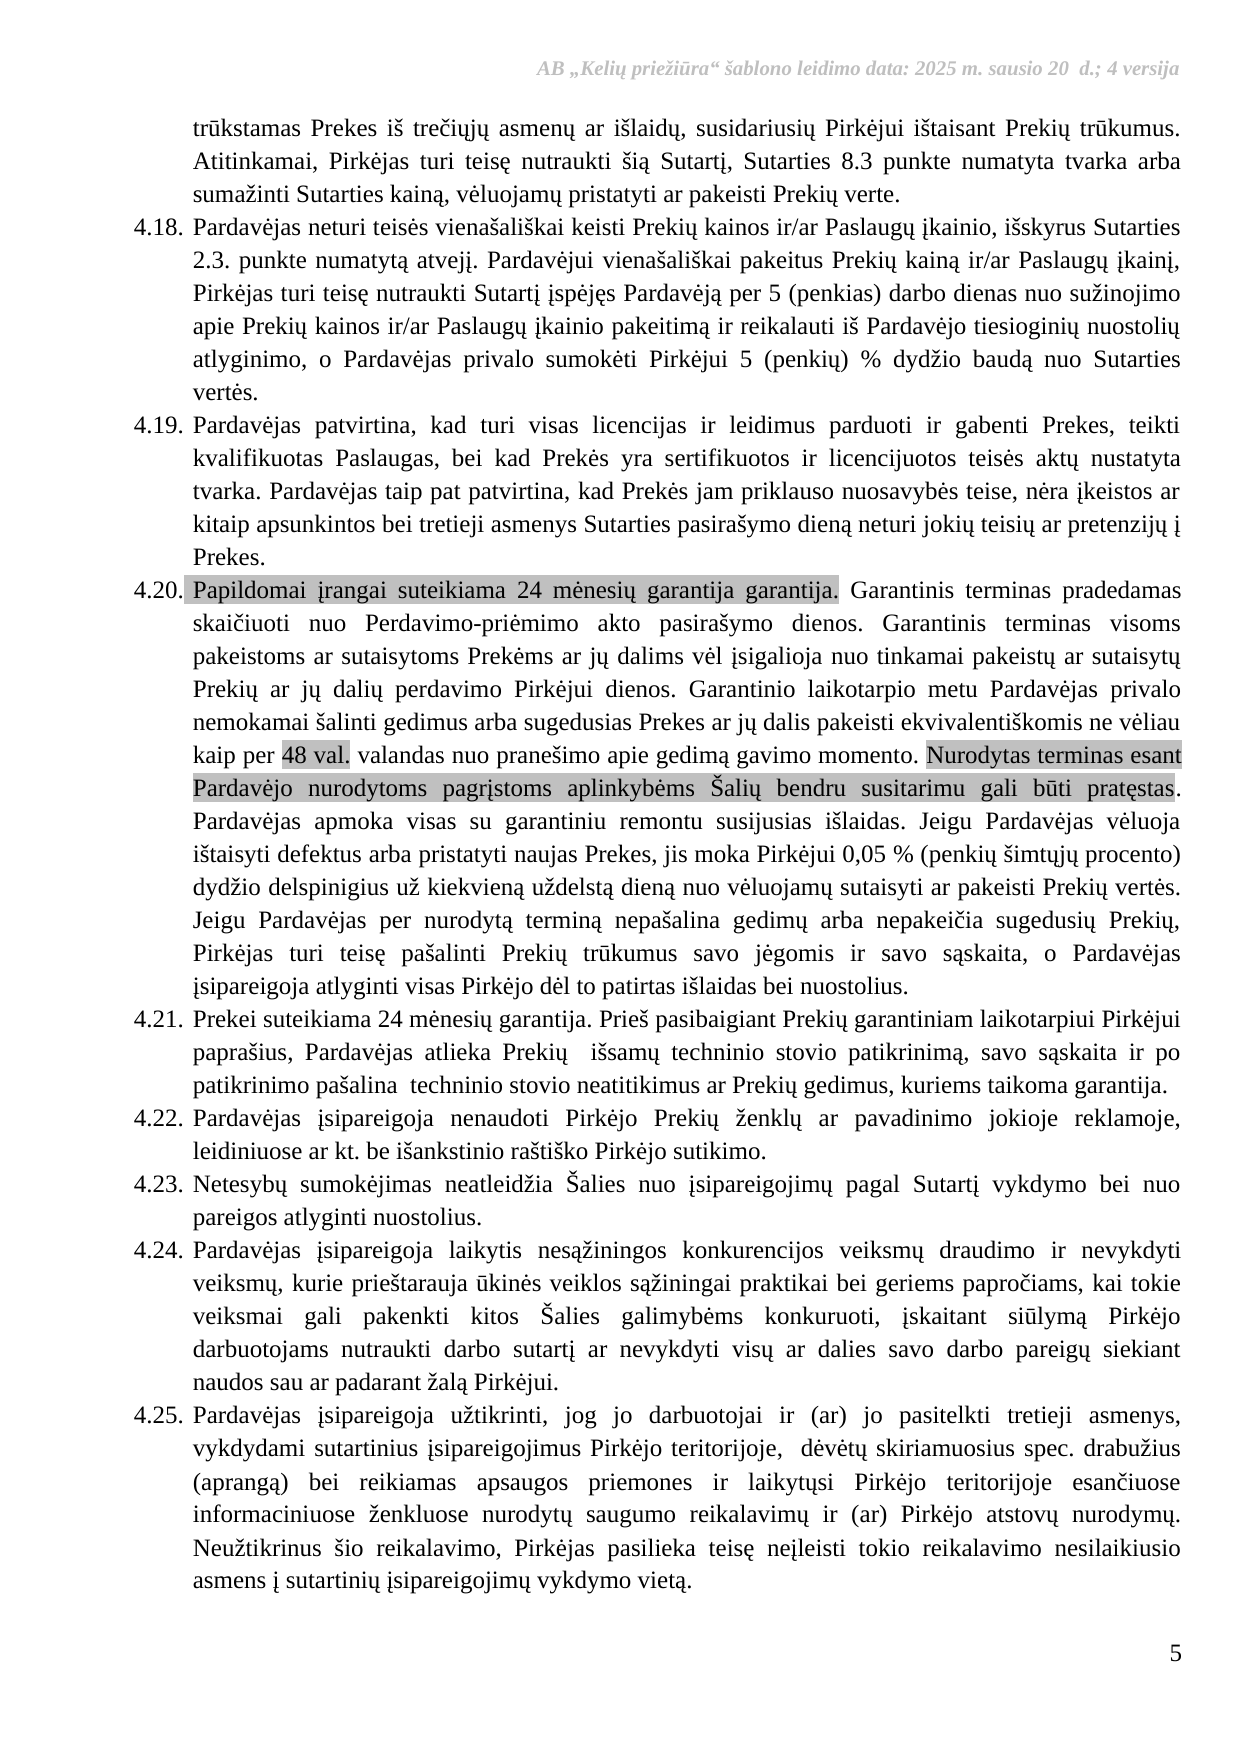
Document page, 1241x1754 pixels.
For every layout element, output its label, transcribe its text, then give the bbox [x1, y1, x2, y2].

list Pardavėjas įsipareigoja nenaudoti Pirkėjo Prekių ženklų ar pavadinimo jokioje reklamoje, leidiniuose ar kt. be išankstinio raštiško Pirkėjo sutikimo. [133, 1103, 1182, 1165]
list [133, 113, 1182, 207]
list Pardavėjas įsipareigoja laikytis nesąžiningos konkurencijos veiksmų draudimo ir nevykdyti veiksmų, kurie prieštarauja ūkinės veiklos sąžiningai praktikai bei geriems papročiams, kai tokie veiksmai gali pakenkti kitos Šalies galimybėms konkuruoti, įskaitant siūlymą Pirkėjo darbuotojams nutraukti darbo sutartį ar nevykdyti visų ar dalies savo darbo pareigų siekiant naudos sau ar padarant žalą Pirkėjui. [133, 1235, 1182, 1396]
list Pardavėjas įsipareigoja užtikrinti, jog jo darbuotojai ir (ar) jo pasitelkti tretieji asmenys, vykdydami sutartinius įsipareigojimus Pirkėjo teritorijoje, dėvėtų skiriamuosius spec. drabužius (aprangą) bei reikiamas apsaugos priemones ir laikytųsi Pirkėjo teritorijoje esančiuose informaciniuose ženkluose nurodytų saugumo reikalavimų ir (ar) Pirkėjo atstovų nurodymų. Neužtikrinus šio reikalavimo, Pirkėjas pasilieka teisę neįleisti tokio reikalavimo nesilaikiusio asmens į sutartinių įsipareigojimų vykdymo vietą. [133, 1401, 1182, 1594]
list Pardavėjas neturi teisės vienašališkai keisti Prekių kainos ir/ar Paslaugų įkainio, išskyrus Sutarties 2.3. punkte numatytą atvejį. Pardavėjui vienašališkai pakeitus Prekių kainą ir/ar Paslaugų įkainį, Pirkėjas turi teisę nutraukti Sutartį įspėjęs Pardavėją per 5 (penkias) darbo dienas nuo sužinojimo apie Prekių kainos ir/ar Paslaugų įkainio pakeitimą ir reikalauti iš Pardavėjo tiesioginių nuostolių atlyginimo, o Pardavėjas privalo sumokėti Pirkėjui 5 (penkių) % dydžio baudą nuo Sutarties vertės. [133, 212, 1182, 406]
list Pardavėjas patvirtina, kad turi visas licencijas ir leidimus parduoti ir gabenti Prekes, teikti kvalifikuotas Paslaugas, bei kad Prekės yra sertifikuotos ir licencijuotos teisės aktų nustatyta tvarka. Pardavėjas taip pat patvirtina, kad Prekės jam priklauso nuosavybės teise, nėra įkeistos ar kitaip apsunkintos bei tretieji asmenys Sutarties pasirašymo dieną neturi jokių teisių ar pretenzijų į Prekes. [133, 410, 1182, 571]
list Netesybų sumokėjimas neatleidžia Šalies nuo įsipareigojimų pagal Sutartį vykdymo bei nuo pareigos atlyginti nuostolius. [133, 1169, 1182, 1231]
